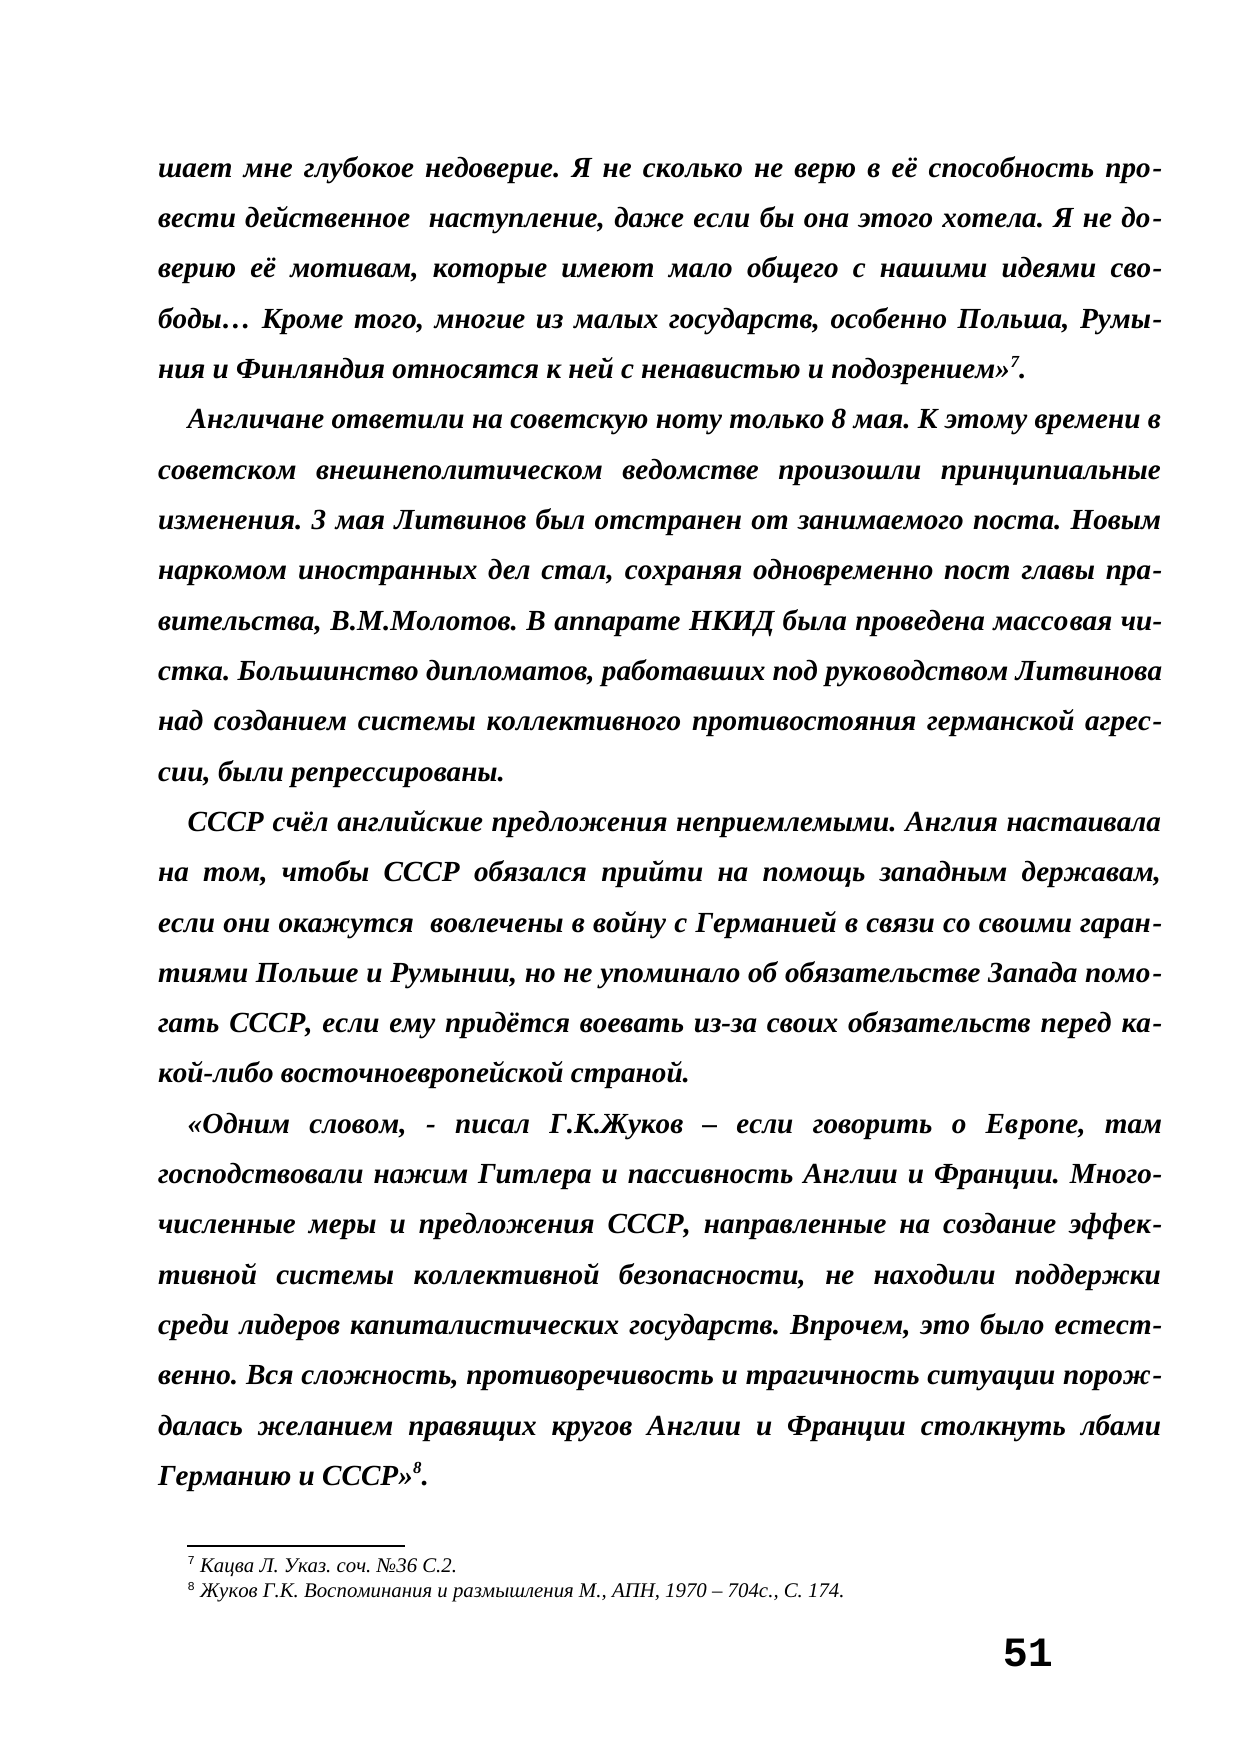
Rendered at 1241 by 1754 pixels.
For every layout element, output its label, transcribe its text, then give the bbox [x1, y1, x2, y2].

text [158, 150, 1162, 385]
text Англичане ответили на советскую ноту только 8 мая. К этому времени в советском внешнеполитическом ведомстве произошли принципиальные изменения. 3 мая Литвинов был отстранен от занимаемого поста. Новым наркомом иностранных дел стал, сохраняя одновременно пост главы правительства, В.М.Молотов. В аппарате НКИД была проведена массовая чистка. Большинство дипломатов, работавших под руководством Литвинова над созданием системы коллективного противостояния германской агрессии, были репрессированы. [158, 402, 1162, 787]
text СССР счёл английские предложения неприемлемыми. Англия настаивала на том, чтобы СССР обязался прийти на помощь западным державам, если они окажутся вовлечены в войну с Германией в связи со своими гарантиями Польше и Румынии, но не упоминало об обязательстве Запада помогать СССР, если ему придётся воевать из-за своих обязательств перед какой-либо восточноевропейской страной. [158, 804, 1162, 1089]
text «Одним словом, - писал Г.К.Жуков – если говорить о Европе, там господствовали нажим Гитлера и пассивность Англии и Франции. Многочисленные меры и предложения СССР, направленные на создание эффективной системы коллективной безопасности, не находили поддержки среди лидеров капиталистических государств. Впрочем, это было естественно. Вся сложность, противоречивость и трагичность ситуации порождалась желанием правящих кругов Англии и Франции столкнуть лбами Германию и СССР». [158, 1106, 1162, 1492]
